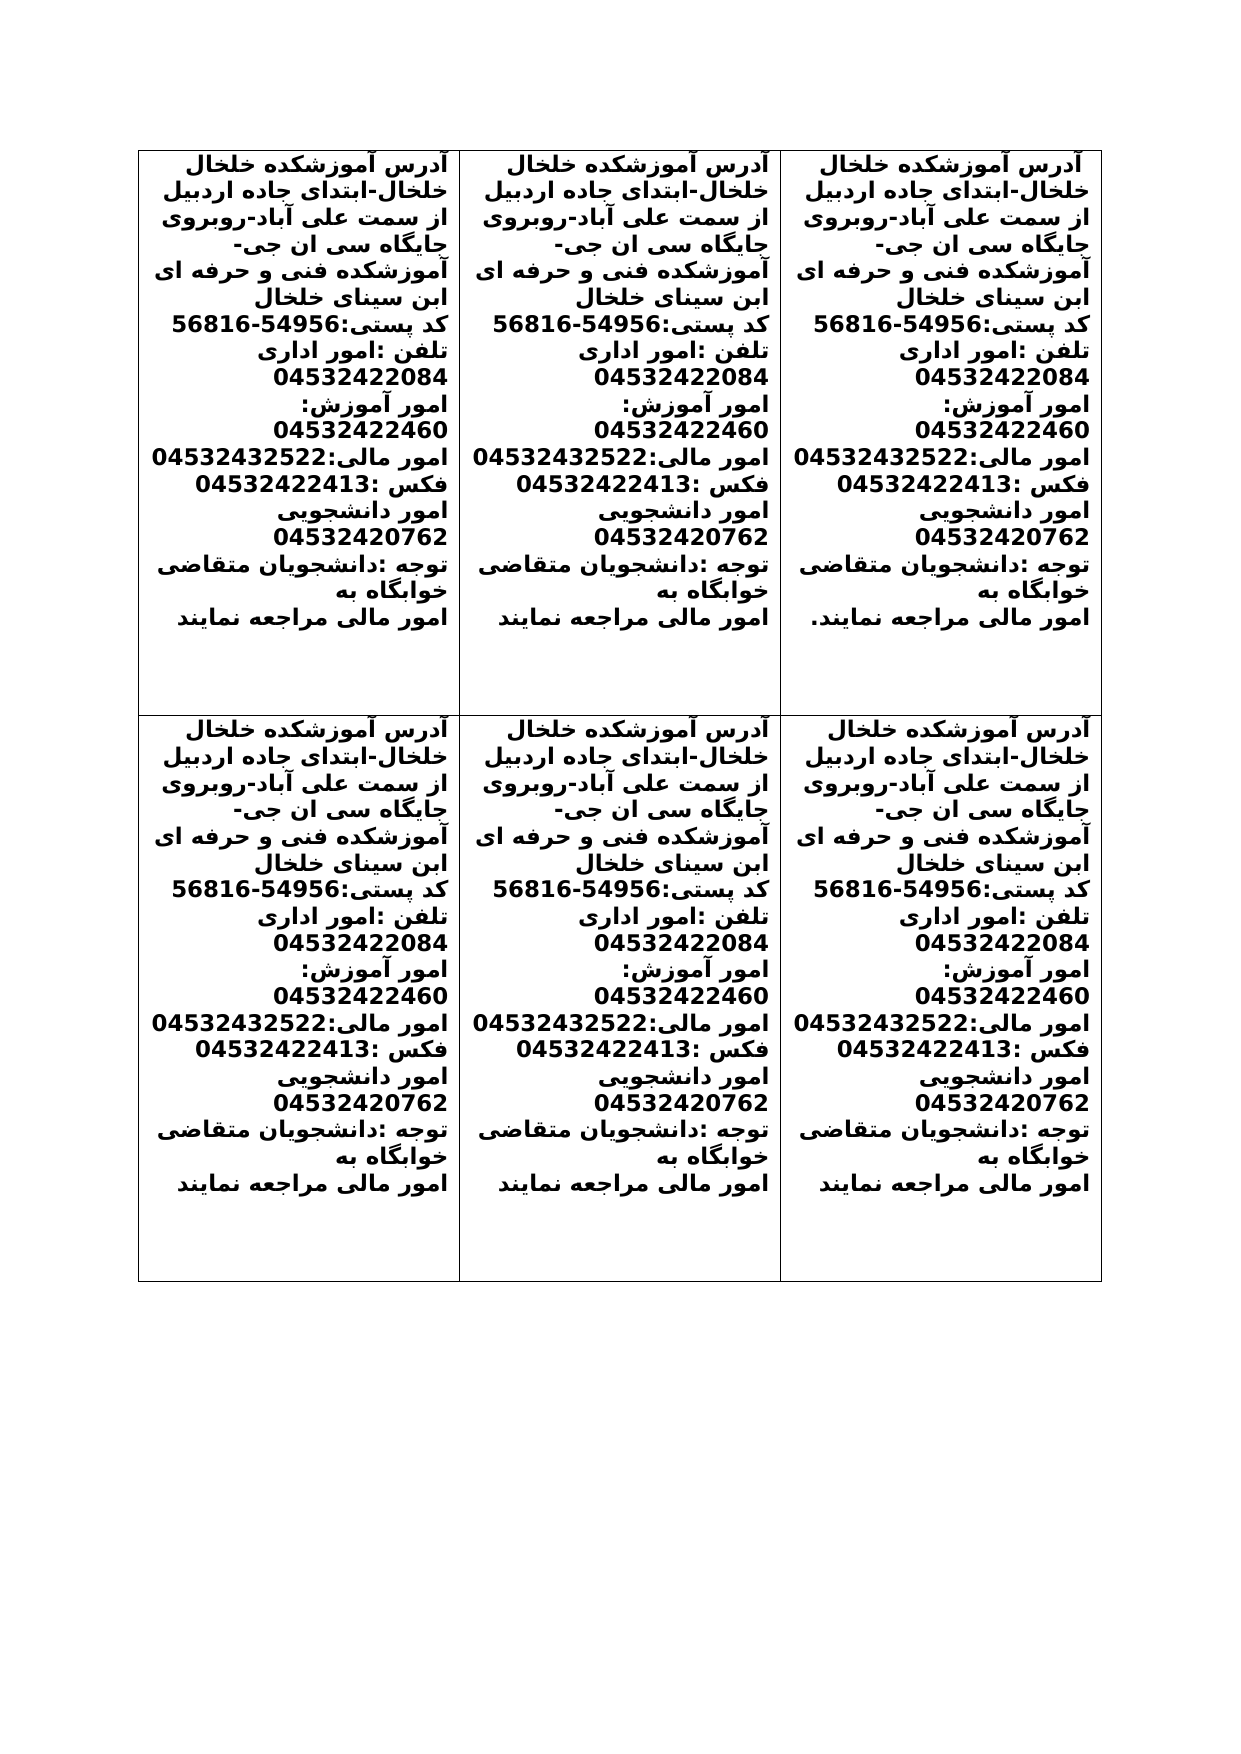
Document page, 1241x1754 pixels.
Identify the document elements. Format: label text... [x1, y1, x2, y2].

table_cell آدرس آموزشکده خلخال خلخال-ابتدای جاده اردبیل از سمت علی آباد-روبروی جایگاه سی ان جی-آموزشکده فنی و حرفه ای ابن سینای خلخال کد پستی:54956-56816 تلفن :امور اداری 04532422084 امور آموزش:04532422460 امور مالی:04532432522 فکس :04532422413 امور دانشجویی04532420762 توجه :دانشجویان متقاضی خوابگاه به امور مالی مراجعه نمایند [139, 716, 459, 1281]
table_cell آدرس آموزشکده خلخال خلخال-ابتدای جاده اردبیل از سمت علی آباد-روبروی جایگاه سی ان جی-آموزشکده فنی و حرفه ای ابن سینای خلخال کد پستی:54956-56816 تلفن :امور اداری 04532422084 امور آموزش:04532422460 امور مالی:04532432522 فکس :04532422413 امور دانشجویی04532420762 توجه :دانشجویان متقاضی خوابگاه به امور مالی مراجعه نمایند [460, 716, 780, 1281]
table_header آدرس آموزشکده خلخال خلخال-ابتدای جاده اردبیل از سمت علی آباد-روبروی جایگاه سی ان جی-آموزشکده فنی و حرفه ای ابن سینای خلخال کد پستی:54956-56816 تلفن :امور اداری 04532422084 امور آموزش:04532422460 امور مالی:04532432522 فکس :04532422413 امور دانشجویی04532420762 توجه :دانشجویان متقاضی خوابگاه به امور مالی مراجعه نمایند. [781, 151, 1101, 715]
table_header آدرس آموزشکده خلخال خلخال-ابتدای جاده اردبیل از سمت علی آباد-روبروی جایگاه سی ان جی-آموزشکده فنی و حرفه ای ابن سینای خلخال کد پستی:54956-56816 تلفن :امور اداری 04532422084 امور آموزش:04532422460 امور مالی:04532432522 فکس :04532422413 امور دانشجویی04532420762 توجه :دانشجویان متقاضی خوابگاه به امور مالی مراجعه نمایند [139, 151, 459, 715]
table_cell آدرس آموزشکده خلخال خلخال-ابتدای جاده اردبیل از سمت علی آباد-روبروی جایگاه سی ان جی-آموزشکده فنی و حرفه ای ابن سینای خلخال کد پستی:54956-56816 تلفن :امور اداری 04532422084 امور آموزش:04532422460 امور مالی:04532432522 فکس :04532422413 امور دانشجویی04532420762 توجه :دانشجویان متقاضی خوابگاه به امور مالی مراجعه نمایند [781, 716, 1101, 1281]
table_header آدرس آموزشکده خلخال خلخال-ابتدای جاده اردبیل از سمت علی آباد-روبروی جایگاه سی ان جی-آموزشکده فنی و حرفه ای ابن سینای خلخال کد پستی:54956-56816 تلفن :امور اداری 04532422084 امور آموزش:04532422460 امور مالی:04532432522 فکس :04532422413 امور دانشجویی04532420762 توجه :دانشجویان متقاضی خوابگاه به امور مالی مراجعه نمایند [460, 151, 780, 715]
